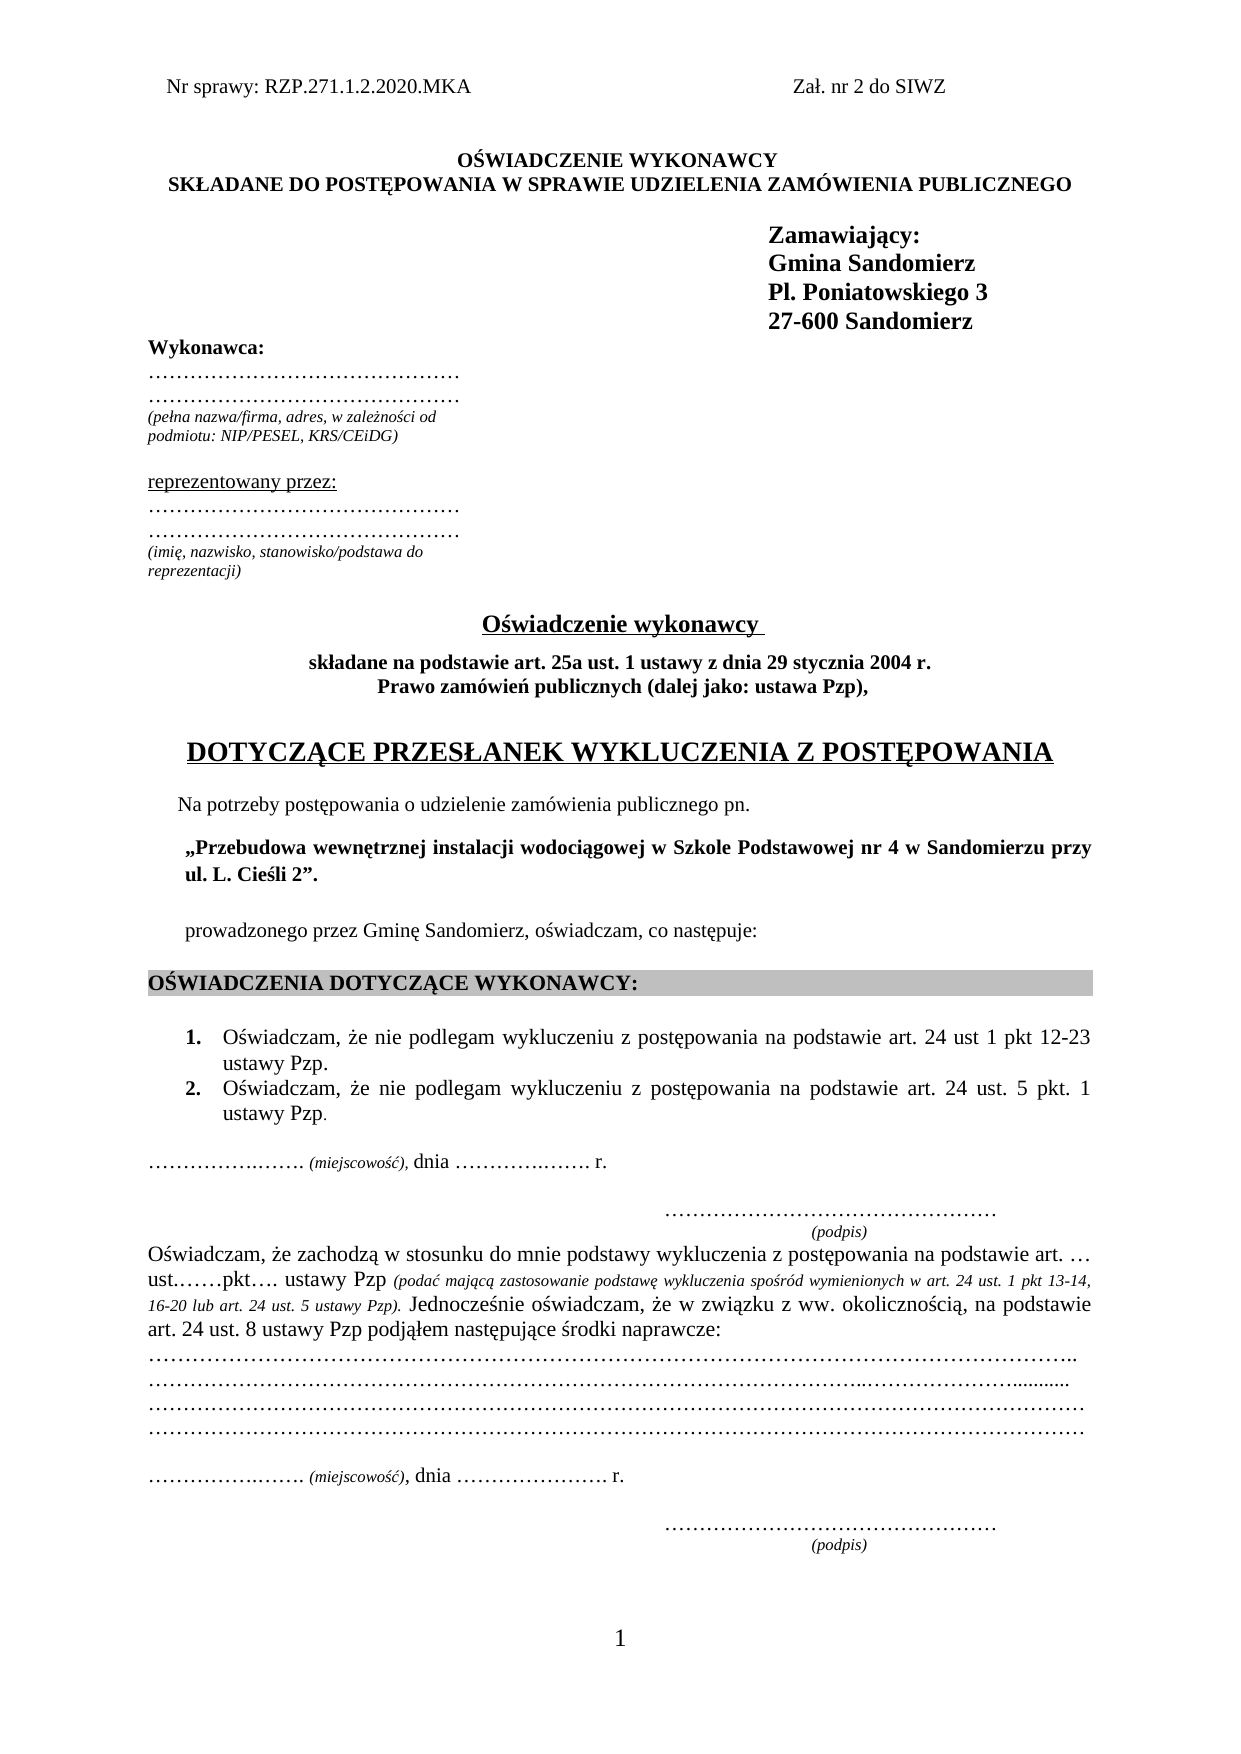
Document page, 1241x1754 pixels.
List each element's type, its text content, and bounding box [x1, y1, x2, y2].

text ………………………………………… [148, 1197, 1093, 1221]
text ……………………………………………………………………………………………………………….. [148, 1341, 1093, 1367]
text (podpis) [738, 1221, 1093, 1241]
text Oświadczam, że zachodzą w stosunku do mnie podstawy wykluczenia z postępowania na podstawie art. …ust.……pkt…. ustawy Pzp (podać mającą zastosowanie podstawę wykluczenia spośród wymienionych w art. 24 ust. 1 pkt 13-14, 16-20 lub art. 24 ust. 5 ustawy Pzp). Jednocześnie oświadczam, że w związku z ww. okolicznością, na podstawie art. 24 ust. 8 ustawy Pzp podjąłem następujące środki naprawcze: [148, 1241, 1093, 1341]
text …………….……. (miejscowość), dnia ………….……. r. [148, 1149, 1093, 1173]
text 27-600 Sandomierz [768, 306, 1093, 335]
text Gmina Sandomierz Pl. Poniatowskiego 3 [768, 248, 1093, 306]
list Oświadczam, że nie podlegam wykluczeniu z postępowania na podstawie art. 24 ust. 5 pkt. 1 ustawy Pzp. [185, 1075, 1093, 1125]
list Oświadczam, że nie podlegam wykluczeniu z postępowania na podstawie art. 24 ust 1 pkt 12-23 ustawy Pzp. [185, 1024, 1093, 1075]
text Zamawiający: [738, 220, 1093, 248]
text (pełna nazwa/firma, adres, w zależności od podmiotu: NIP/PESEL, KRS/CEiDG) [148, 407, 472, 445]
text Prawo zamówień publicznych (dalej jako: ustawa Pzp), [148, 674, 1093, 698]
text prowadzonego przez Gminę Sandomierz, oświadczam, co następuje: [185, 918, 1093, 942]
text OŚWIADCZENIA DOTYCZĄCE WYKONAWCY: [148, 970, 1093, 996]
text „Przebudowa wewnętrznej instalacji wodociągowej w Szkole Podstawowej nr 4 w Sandomierzu przy ul. L. Cieśli 2”. [185, 835, 1093, 886]
text (imię, nazwisko, stanowisko/podstawa do reprezentacji) [148, 542, 472, 580]
text ……………………………………………………………………………… [148, 359, 472, 407]
text reprezentowany przez: [148, 469, 1093, 493]
text OŚWIADCZENIE WYKONAWCY SKŁADANE DO POSTĘPOWANIA W SPRAWIE UDZIELENIA ZAMÓWIENIA PUBLICZNEGO [148, 148, 1093, 196]
text …………………………………………………………………………………………..…………………...........……………………………………………………………………………………………………………………………………………………………………………………………………………………………………………… [148, 1367, 1093, 1439]
text (podpis) [738, 1535, 1093, 1554]
list Na potrzeby postępowania o udzielenie zamówienia publicznego pn. [177, 792, 1093, 816]
text ………………………………………… [148, 1511, 1093, 1535]
text DOTYCZĄCE PRZESŁANEK WYKLUCZENIA Z POSTĘPOWANIA [148, 734, 1093, 767]
text …………….……. (miejscowość), dnia …………………. r. [148, 1463, 1093, 1487]
text Wykonawca: [148, 335, 1093, 359]
text Oświadczenie wykonawcy [148, 609, 1093, 637]
text składane na podstawie art. 25a ust. 1 ustawy z dnia 29 stycznia 2004 r. [148, 650, 1093, 674]
text ……………………………………………………………………………… [148, 493, 472, 542]
